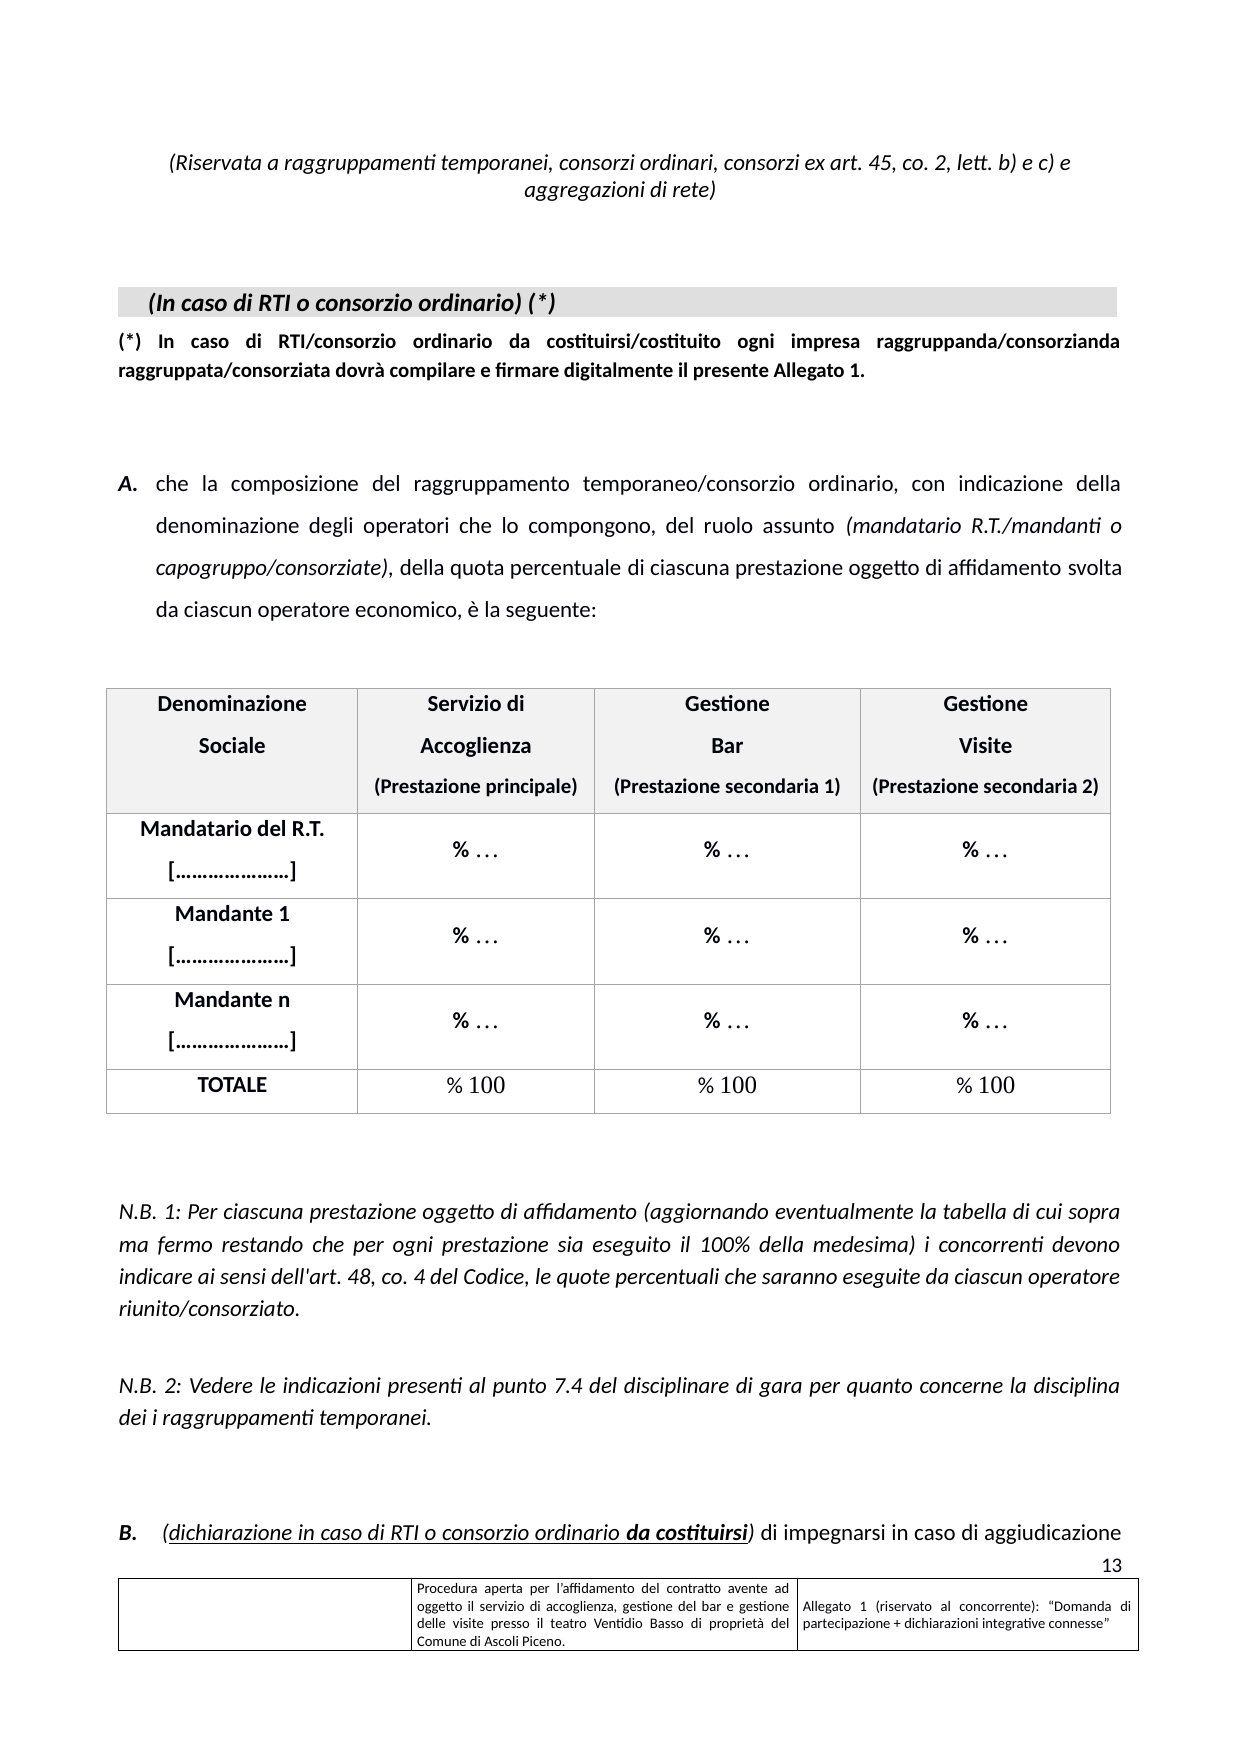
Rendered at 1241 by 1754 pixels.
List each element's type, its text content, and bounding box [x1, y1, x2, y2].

table_header Gestione Bar (Prestazione secondaria 1) [595, 689, 860, 813]
table_header Gestione Visite (Prestazione secondaria 2) [861, 689, 1110, 813]
text (Riservata a raggruppamenti temporanei, consorzi ordinari, consorzi ex art. 45, co. 2, lett. b) e c) e aggregazioni di rete) [118, 148, 1122, 204]
table_cell % [861, 985, 1110, 1069]
text N.B. 1: Per ciascuna prestazione oggetto di affidamento (aggiornando eventualmente la tabella di cui sopra ma fermo restando che per ogni prestazione sia eseguito il 100% della medesima) i concorrenti devono indicare ai sensi dell'art. 48, co. 4 del Codice, le quote percentuali che saranno eseguite da ciascun operatore riunito/consorziato. [119, 1197, 1122, 1322]
table_cell Mandatario del R.T. […………………] [107, 814, 357, 898]
table_cell % [861, 814, 1110, 898]
table_cell % [595, 899, 860, 984]
table_cell % [861, 1070, 1110, 1113]
text (*) In caso di RTI/consorzio ordinario da costituirsi/costituito ogni impresa raggruppanda/consorzianda raggruppata/consorziata dovrà compilare e firmare digitalmente il presente Allegato 1. [118, 328, 1122, 383]
table_cell % [861, 899, 1110, 984]
text N.B. 2: Vedere le indicazioni presenti al punto 7.4 del disciplinare di gara per quanto concerne la disciplina dei i raggruppamenti temporanei. [119, 1371, 1122, 1431]
text (In caso di RTI o consorzio ordinario) (*) [118, 287, 1117, 317]
table_cell % [358, 814, 594, 898]
table_cell % [595, 985, 860, 1069]
table_cell Mandante n […………………] [107, 985, 357, 1069]
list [119, 1518, 1122, 1546]
table_cell % [358, 899, 594, 984]
table_cell TOTALE [107, 1070, 357, 1113]
table_header Denominazione Sociale [107, 689, 357, 813]
table_header Servizio di Accoglienza (Prestazione principale) [358, 689, 594, 813]
table_cell % [595, 814, 860, 898]
list che la composizione del raggruppamento temporaneo/consorzio ordinario, con indicazione della denominazione degli operatori che lo compongono, del ruolo assunto (mandatario R.T./mandanti o capogruppo/consorziate), della quota percentuale di ciascuna prestazione oggetto di affidamento svolta da ciascun operatore economico, è la seguente: [118, 469, 1122, 623]
table_cell % [595, 1070, 860, 1113]
table_cell Mandante 1 […………………] [107, 899, 357, 984]
table_cell % [358, 1070, 594, 1113]
table_cell % [358, 985, 594, 1069]
